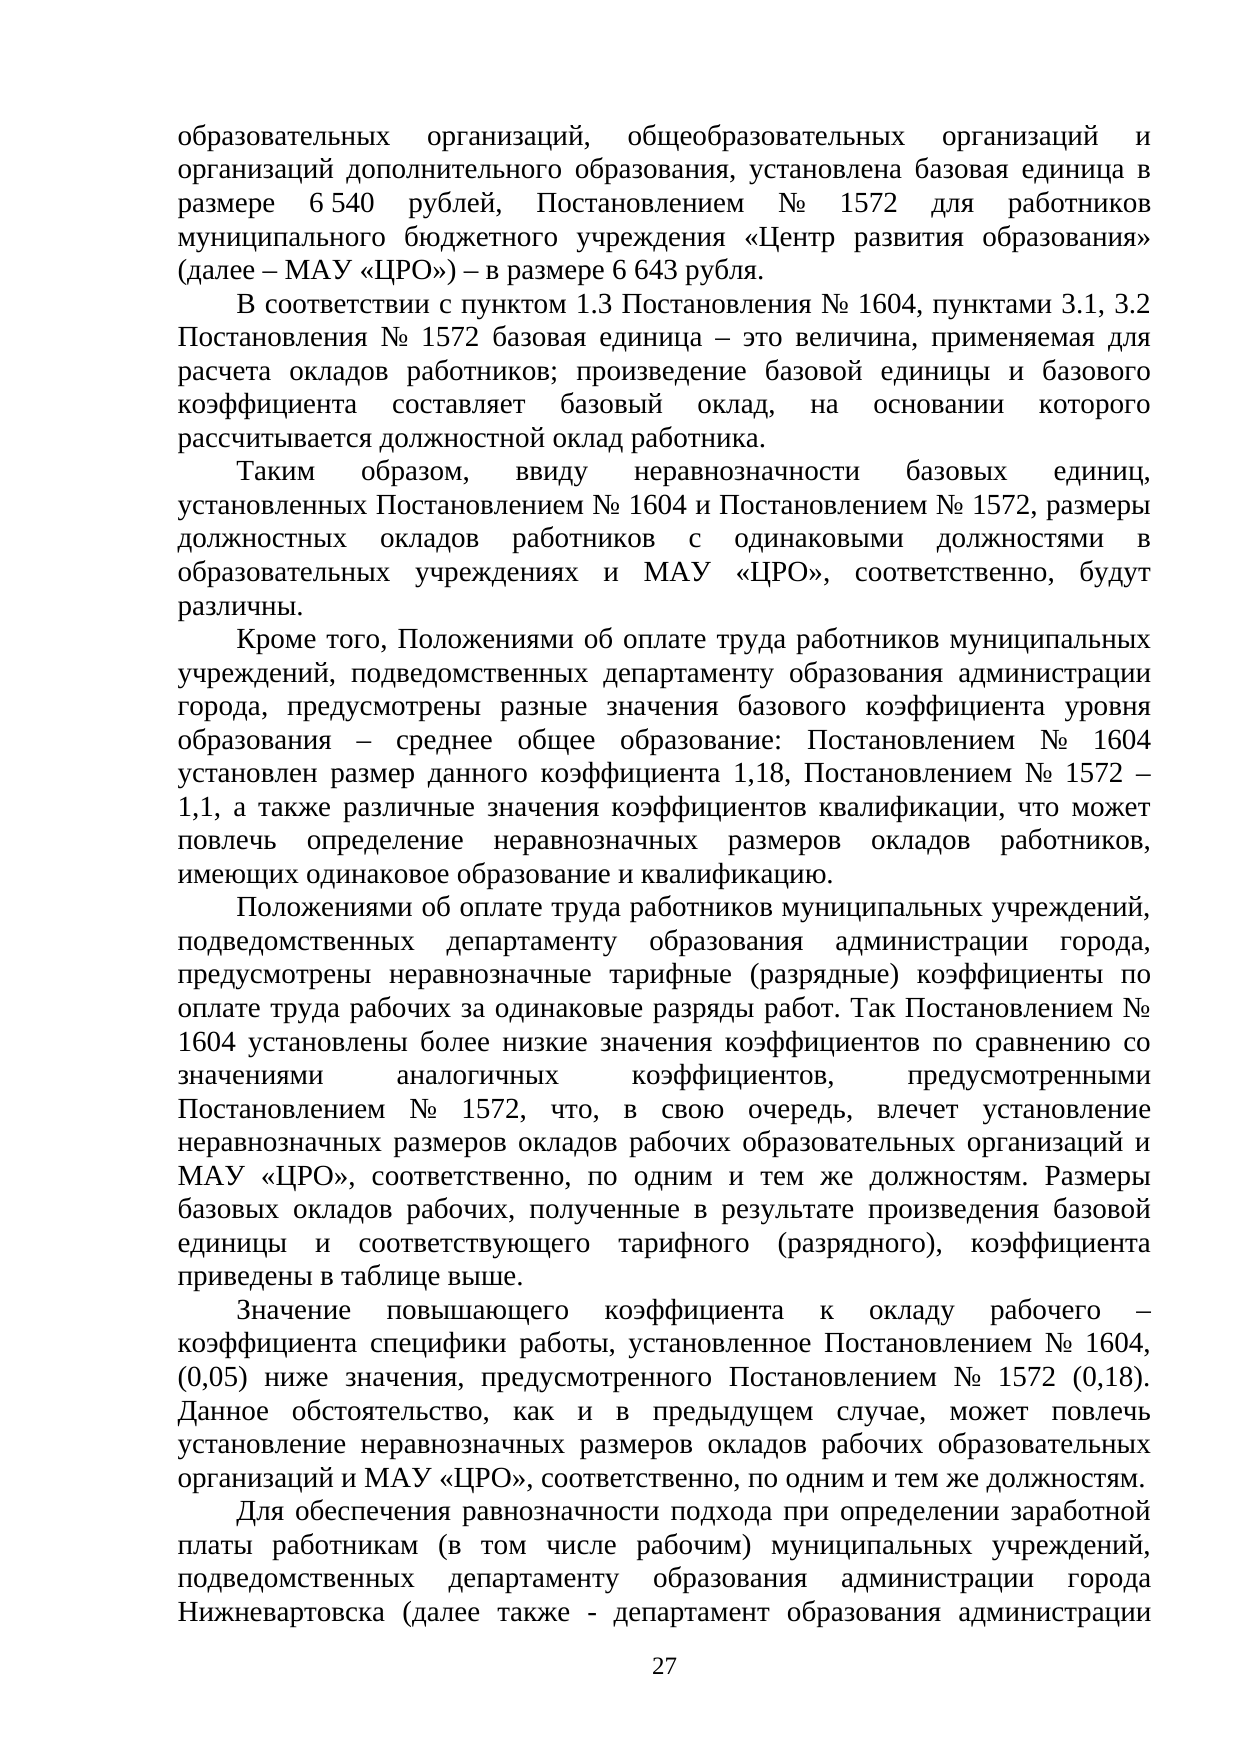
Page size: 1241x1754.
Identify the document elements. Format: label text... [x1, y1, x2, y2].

text В соответствии с пунктом 1.3 Постановления № 1604, пунктами 3.1, 3.2 Постановления № 1572 базовая единица – это величина, применяемая для расчета окладов работников; произведение базовой единицы и базового коэффициента составляет базовый оклад, на основании которого рассчитывается должностной оклад работника. [177, 286, 1152, 453]
text Кроме того, Положениями об оплате труда работников муниципальных учреждений, подведомственных департаменту образования администрации города, предусмотрены разные значения базового коэффициента уровня образования – среднее общее образование: Постановлением № 1604 установлен размер данного коэффициента 1,18, Постановлением № 1572 – 1,1, а также различные значения коэффициентов квалификации, что может повлечь определение неравнозначных размеров окладов работников, имеющих одинаковое образование и квалификацию. [177, 621, 1152, 889]
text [177, 118, 1152, 286]
text Таким образом, ввиду неравнозначности базовых единиц, установленных Постановлением № 1604 и Постановлением № 1572, размеры должностных окладов работников с одинаковыми должностями в образовательных учреждениях и МАУ «ЦРО», соответственно, будут различны. [177, 453, 1152, 621]
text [177, 1493, 1152, 1627]
text Положениями об оплате труда работников муниципальных учреждений, подведомственных департаменту образования администрации города, предусмотрены неравнозначные тарифные (разрядные) коэффициенты по оплате труда рабочих за одинаковые разряды работ. Так Постановлением № 1604 установлены более низкие значения коэффициентов по сравнению со значениями аналогичных коэффициентов, предусмотренными Постановлением № 1572, что, в свою очередь, влечет установление неравнозначных размеров окладов рабочих образовательных организаций и МАУ «ЦРО», соответственно, по одним и тем же должностям. Размеры базовых окладов рабочих, полученные в результате произведения базовой единицы и соответствующего тарифного (разрядного), коэффициента приведены в таблице выше. [177, 889, 1152, 1292]
text Значение повышающего коэффициента к окладу рабочего – коэффициента специфики работы, установленное Постановлением № 1604, (0,05) ниже значения, предусмотренного Постановлением № 1572 (0,18). Данное обстоятельство, как и в предыдущем случае, может повлечь установление неравнозначных размеров окладов рабочих образовательных организаций и МАУ «ЦРО», соответственно, по одним и тем же должностям. [177, 1292, 1152, 1493]
